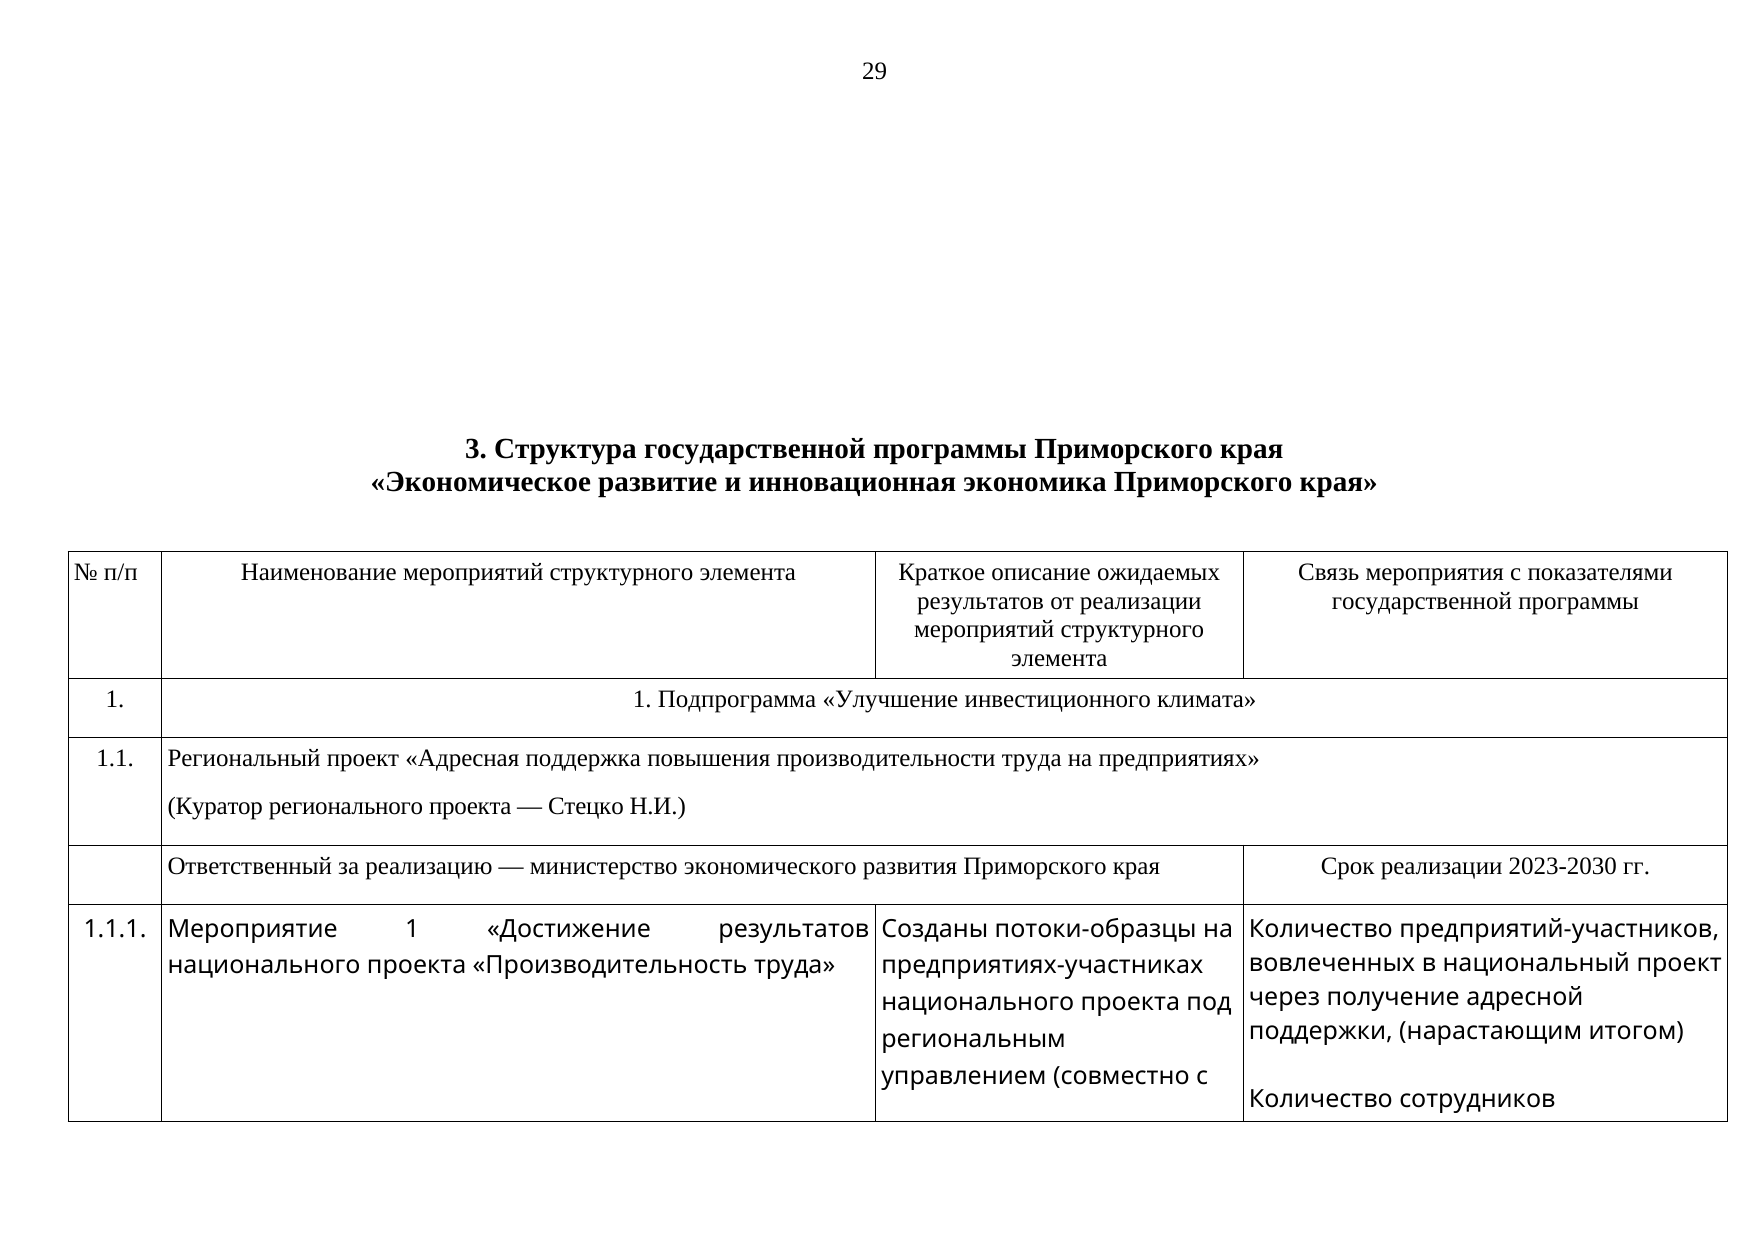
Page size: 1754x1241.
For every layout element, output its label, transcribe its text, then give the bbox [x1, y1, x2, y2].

table_cell 1.1. [69, 738, 161, 844]
text «Экономическое развитие и инновационная экономика Приморского края» [104, 464, 1645, 498]
table_header Наименование мероприятий структурного элемента [162, 552, 875, 678]
table_header Краткое описание ожидаемых результатов от реализации мероприятий структурного элемента [876, 552, 1243, 678]
table_cell Ответственный за реализацию — министерство экономического развития Приморского края [162, 846, 1243, 904]
table_cell Срок реализации 2023-2030 гг. [1244, 846, 1727, 904]
table_header Связь мероприятия с показателями государственной программы [1244, 552, 1727, 678]
table_cell 1.1.1. [69, 905, 161, 1121]
table_header № п/п [69, 552, 161, 678]
table_cell 1. [69, 679, 161, 737]
table_cell Региональный проект «Адресная поддержка повышения производительности труда на предприятиях» (Куратор регионального проекта — Стецко Н.И.) [162, 738, 1727, 844]
table_cell [69, 846, 161, 904]
table_cell Мероприятие 1 «Достижение результатов национального проекта «Производительность труда» [162, 905, 875, 1121]
text 3. Структура государственной программы Приморского края [104, 431, 1645, 464]
table_cell 1. Подпрограмма «Улучшение инвестиционного климата» [162, 679, 1727, 737]
